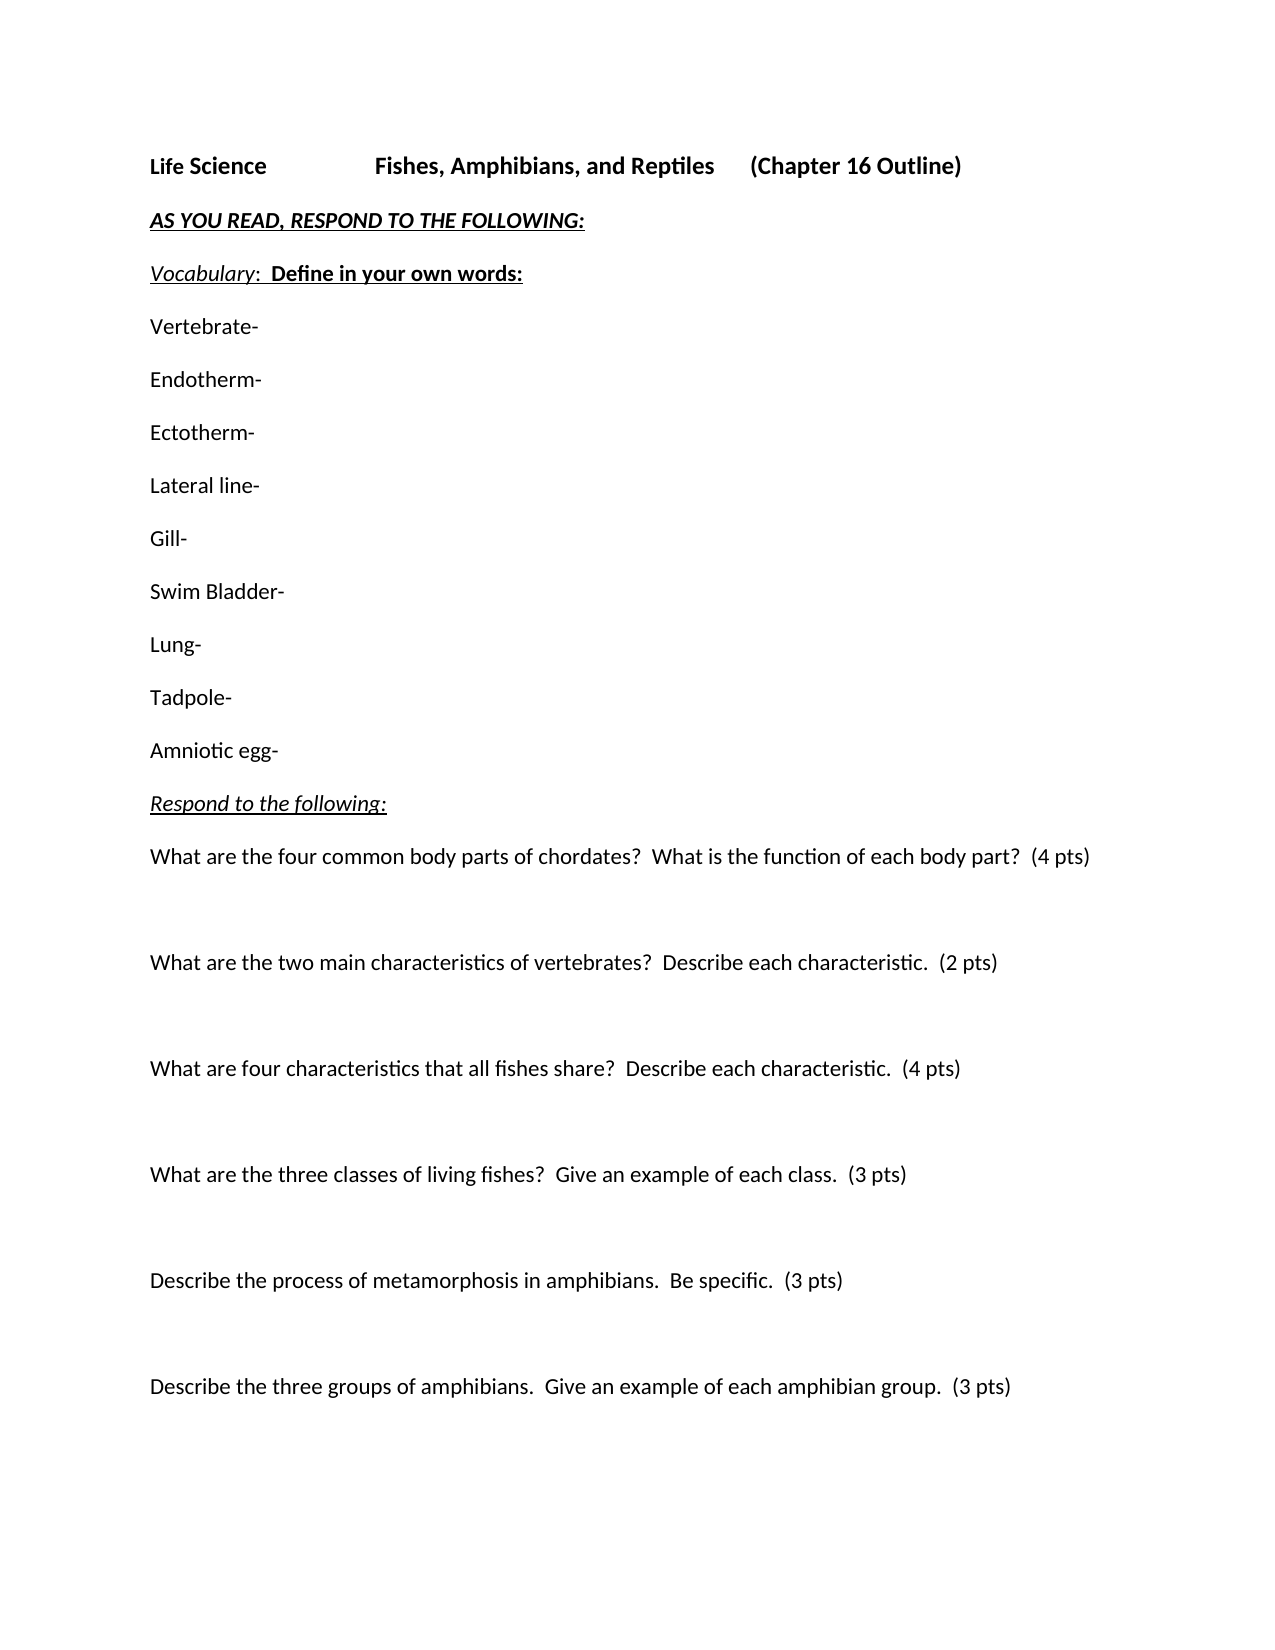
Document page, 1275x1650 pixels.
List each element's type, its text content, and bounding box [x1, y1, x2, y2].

text What are the four common body parts of chordates? What is the function of each body part? (4 pts) [150, 842, 1125, 870]
text Endotherm- [150, 365, 1125, 393]
text Describe the process of metamorphosis in amphibians. Be specific. (3 pts) [150, 1266, 1125, 1294]
text What are the three classes of living fishes? Give an example of each class. (3 pts) [150, 1160, 1125, 1188]
text Amniotic egg- [150, 736, 1125, 764]
text Swim Bladder- [150, 577, 1125, 605]
text Describe the three groups of amphibians. Give an example of each amphibian group. (3 pts) [150, 1372, 1125, 1400]
text Tadpole- [150, 683, 1125, 711]
text Life Science Fishes, Amphibians, and Reptiles (Chapter 16 Outline) [150, 150, 1125, 181]
text Respond to the following: [150, 789, 1125, 817]
text Vertebrate- [150, 312, 1125, 340]
text Gill- [150, 524, 1125, 552]
text AS YOU READ, RESPOND TO THE FOLLOWING: [150, 206, 1125, 234]
text Vocabulary: Define in your own words: [150, 259, 1125, 287]
text What are four characteristics that all fishes share? Describe each characteristic. (4 pts) [150, 1054, 1125, 1082]
text What are the two main characteristics of vertebrates? Describe each characteristic. (2 pts) [150, 948, 1125, 976]
text Ectotherm- [150, 418, 1125, 446]
text Lateral line- [150, 471, 1125, 499]
text Lung- [150, 630, 1125, 658]
